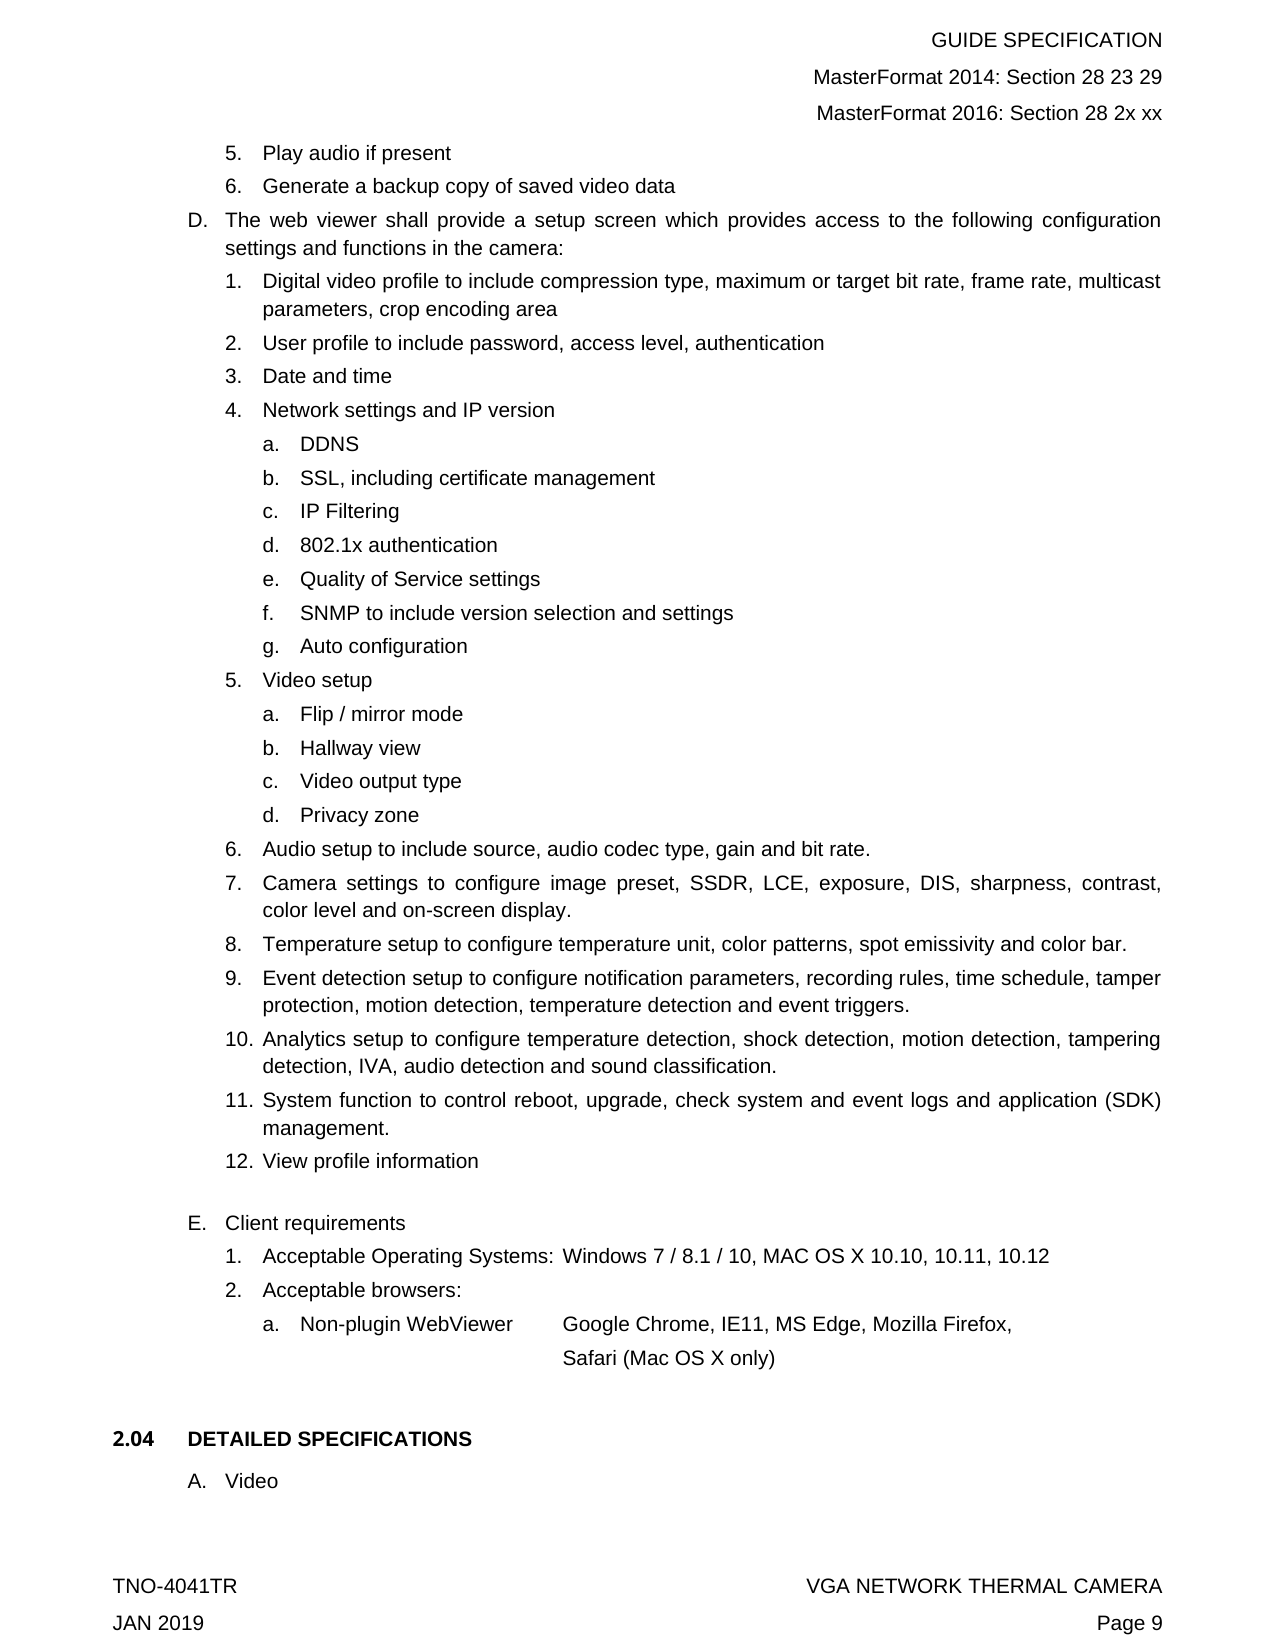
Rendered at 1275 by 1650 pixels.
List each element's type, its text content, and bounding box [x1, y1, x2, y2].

list Video [187, 1469, 1162, 1493]
list SSL, including certificate management [262, 466, 1162, 489]
list Analytics setup to configure temperature detection, shock detection, motion detection, tampering detection, IVA, audio detection and sound classification. [225, 1027, 1162, 1078]
list Date and time [225, 364, 1162, 388]
list Quality of Service settings [262, 567, 1162, 591]
list Acceptable browsers: [225, 1278, 1162, 1302]
list Video output type [262, 769, 1162, 793]
list IP Filtering [262, 499, 1162, 523]
list Digital video profile to include compression type, maximum or target bit rate, frame rate, multicast parameters, crop encoding area [225, 269, 1162, 321]
list DETAILED SPECIFICATIONS [112, 1424, 1162, 1453]
list Flip / mirror mode [262, 702, 1162, 726]
list Play audio if present [225, 141, 1162, 164]
list Camera settings to configure image preset, SSDR, LCE, exposure, DIS, sharpness, contrast, color level and on-screen display. [225, 871, 1162, 922]
text Safari (Mac OS X only) [525, 1346, 1162, 1369]
list Privacy zone [262, 803, 1162, 827]
list Acceptable Operating Systems: Windows 7 / 8.1 / 10, MAC OS X 10.10, 10.11, 10.12 [225, 1244, 1162, 1268]
list Hallway view [262, 736, 1162, 759]
list Audio setup to include source, audio codec type, gain and bit rate. [225, 837, 1162, 861]
list Temperature setup to configure temperature unit, color patterns, spot emissivity and color bar. [225, 932, 1162, 956]
list The web viewer shall provide a setup screen which provides access to the following configuration settings and functions in the camera: [187, 208, 1162, 259]
list Event detection setup to configure notification parameters, recording rules, time schedule, tamper protection, motion detection, temperature detection and event triggers. [225, 966, 1162, 1017]
list Network settings and IP version [225, 398, 1162, 422]
list 802.1x authentication [262, 533, 1162, 557]
list System function to control reboot, upgrade, check system and event logs and application (SDK) management. [225, 1088, 1162, 1139]
list Video setup [225, 668, 1162, 692]
list Non-plugin WebViewer Google Chrome, IE11, MS Edge, Mozilla Firefox, [262, 1312, 1162, 1336]
list Generate a backup copy of saved video data [225, 174, 1162, 198]
list View profile information [225, 1149, 1162, 1173]
list Auto configuration [262, 634, 1162, 658]
list User profile to include password, access level, authentication [225, 331, 1162, 354]
list DDNS [262, 432, 1162, 456]
list SNMP to include version selection and settings [262, 601, 1162, 624]
list Client requirements [187, 1211, 1162, 1234]
